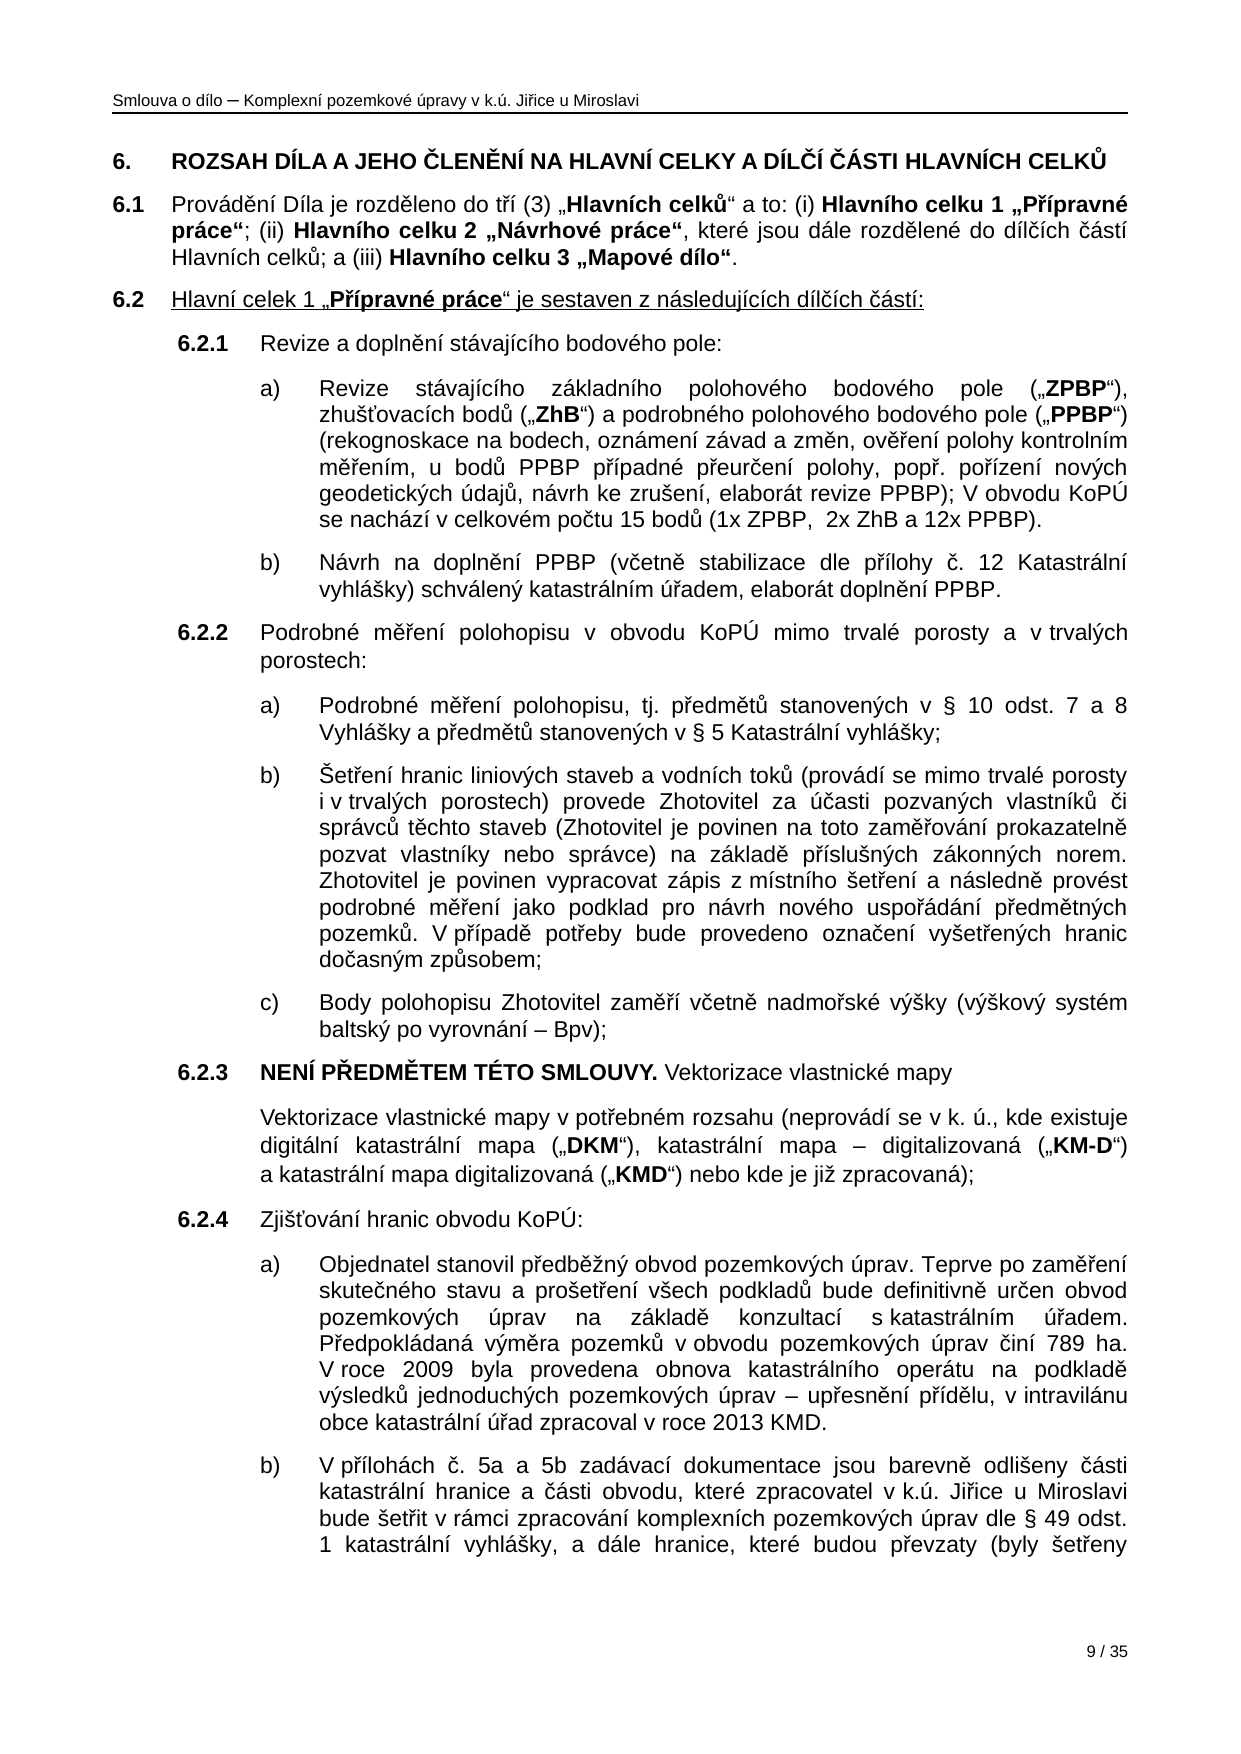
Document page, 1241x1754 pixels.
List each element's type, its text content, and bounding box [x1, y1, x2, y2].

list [260, 1452, 1128, 1557]
text Rozsah díla a jeho členění na hlavní celky a dílčí části Hlavních celků [112, 148, 1128, 174]
list Podrobné měření polohopisu, tj. předmětů stanovených v § 10 odst. 7 a 8 Vyhlášky a předmětů stanovených v § 5 Katastrální vyhlášky; [260, 692, 1128, 745]
text Podrobné měření polohopisu v obvodu KoPÚ mimo trvalé porosty a v trvalých porostech: [177, 619, 1128, 673]
list Revize stávajícího základního polohového bodového pole („ZPBP“), zhušťovacích bodů („ZhB“) a podrobného polohového bodového pole („PPBP“) (rekognoskace na bodech, oznámení závad a změn, ověření polohy kontrolním měřením, u bodů PPBP případné přeurčení polohy, popř. pořízení nových geodetických údajů, návrh ke zrušení, elaborát revize PPBP); V obvodu KoPÚ se nachází v celkovém počtu 15 bodů (1x ZPBP, 2x ZhB a 12x PPBP). [260, 374, 1128, 533]
list Body polohopisu Zhotovitel zaměří včetně nadmořské výšky (výškový systém baltský po vyrovnání – Bpv); [260, 989, 1128, 1042]
text Hlavní celek 1 „Přípravné práce“ je sestaven z následujících dílčích částí: [112, 286, 1128, 313]
list Vektorizace vlastnické mapy v potřebném rozsahu (neprovádí se v k. ú., kde existuje digitální katastrální mapa („DKM“), katastrální mapa – digitalizovaná („KM-D“) a katastrální mapa digitalizovaná („KMD“) nebo kde je již zpracovaná); [260, 1104, 1128, 1187]
text Revize a doplnění stávajícího bodového pole: [177, 329, 1128, 356]
list Návrh na doplnění PPBP (včetně stabilizace dle přílohy č. 12 Katastrální vyhlášky) schválený katastrálním úřadem, elaborát doplnění PPBP. [260, 549, 1128, 602]
list Šetření hranic liniových staveb a vodních toků (provádí se mimo trvalé porosty i v trvalých porostech) provede Zhotovitel za účasti pozvaných vlastníků či správců těchto staveb (Zhotovitel je povinen na toto zaměřování prokazatelně pozvat vlastníky nebo správce) na základě příslušných zákonných norem. Zhotovitel je povinen vypracovat zápis z místního šetření a následně provést podrobné měření jako podklad pro návrh nového uspořádání předmětných pozemků. V případě potřeby bude provedeno označení vyšetřených hranic dočasným způsobem; [260, 762, 1128, 972]
text NENÍ PŘEDMĚTEM TÉTO SMLOUVY. Vektorizace vlastnické mapy [177, 1058, 1128, 1085]
list Objednatel stanovil předběžný obvod pozemkových úprav. Teprve po zaměření skutečného stavu a prošetření všech podkladů bude definitivně určen obvod pozemkových úprav na základě konzultací s katastrálním úřadem. Předpokládaná výměra pozemků v obvodu pozemkových úprav činí 789 ha. V roce 2009 byla provedena obnova katastrálního operátu na podkladě výsledků jednoduchých pozemkových úprav – upřesnění přídělu, v intravilánu obce katastrální úřad zpracoval v roce 2013 KMD. [260, 1251, 1128, 1435]
text Zjišťování hranic obvodu KoPÚ: [177, 1206, 1128, 1232]
text Provádění Díla je rozděleno do tří (3) „Hlavních celků“ a to: (i) Hlavního celku 1 „Přípravné práce“; (ii) Hlavního celku 2 „Návrhové práce“, které jsou dále rozdělené do dílčích částí Hlavních celků; a (iii) Hlavního celku 3 „Mapové dílo“. [112, 191, 1128, 270]
